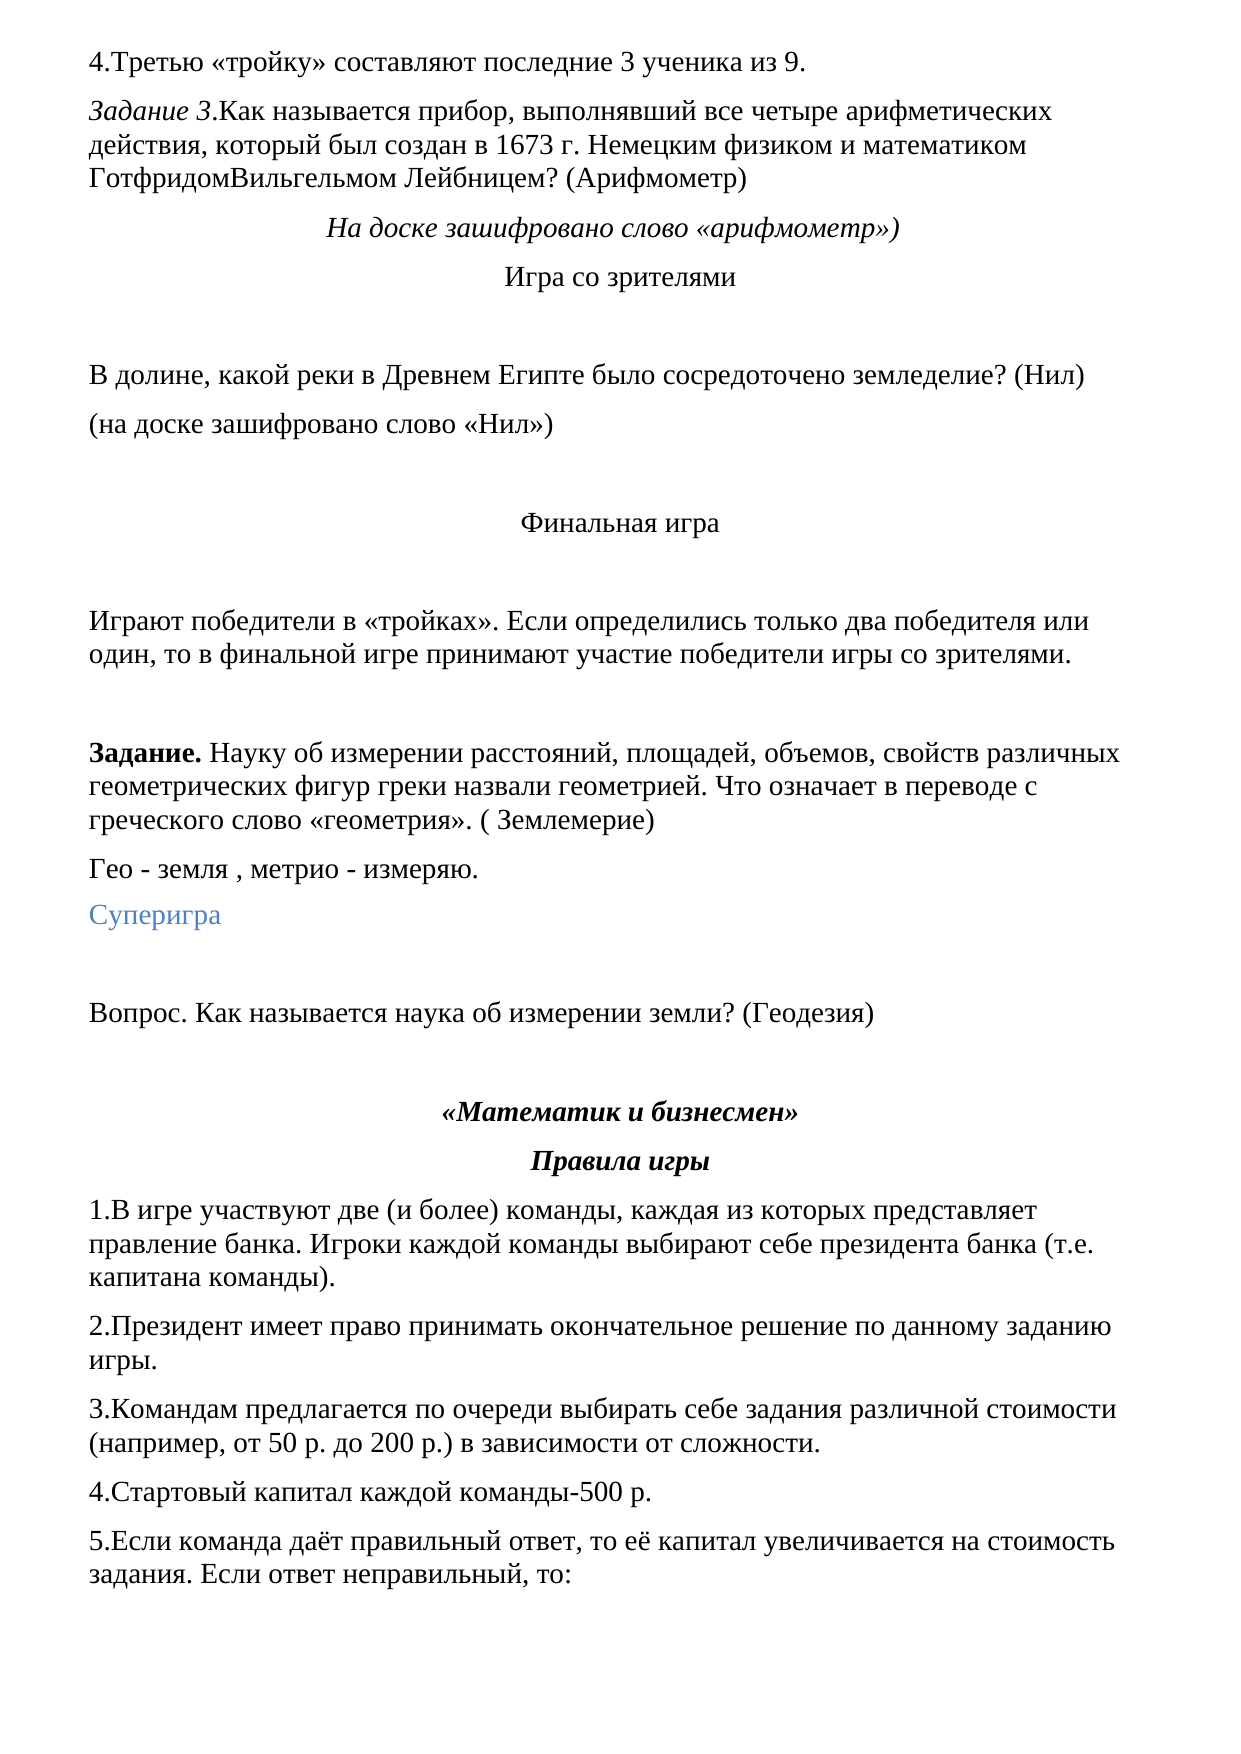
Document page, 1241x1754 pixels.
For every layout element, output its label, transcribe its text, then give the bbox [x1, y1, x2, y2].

text В долине, какой реки в Древнем Египте было сосредоточено земледелие? (Нил) [89, 357, 1152, 391]
text Суперигра [89, 897, 1152, 931]
text На доске зашифровано слово «арифмометр») [89, 210, 1152, 243]
text Игра со зрителями [89, 259, 1152, 292]
text «Математик и бизнесмен» [89, 1094, 1152, 1127]
text 3.Командам предлагается по очереди выбирать себе задания различной стоимости (например, от 50 р. до 200 р.) в зависимости от сложности. [89, 1391, 1152, 1458]
text Финальная игра [89, 505, 1152, 538]
text Задание 3.Как называется прибор, выполнявший все четыре арифметических действия, который был создан в 1673 г. Немецким физиком и математиком ГотфридомВильгельмом Лейбницем? (Арифмометр) [89, 93, 1152, 194]
text 4.Стартовый капитал каждой команды-500 р. [89, 1474, 1152, 1507]
text 2.Президент имеет право принимать окончательное решение по данному заданию игры. [89, 1308, 1152, 1376]
text (на доске зашифровано слово «Нил») [89, 406, 1152, 440]
text Правила игры [89, 1143, 1152, 1177]
text Вопрос. Как называется наука об измерении земли? (Геодезия) [89, 996, 1152, 1029]
text 4.Третью «тройку» составляют последние 3 ученика из 9. [89, 44, 1152, 78]
text 1.В игре участвуют две (и более) команды, каждая из которых представляет правление банка. Игроки каждой команды выбирают себе президента банка (т.е. капитана команды). [89, 1192, 1152, 1293]
text Играют победители в «тройках». Если определились только два победителя или один, то в финальной игре принимают участие победители игры со зрителями. [89, 603, 1152, 670]
text Задание. Науку об измерении расстояний, площадей, объемов, свойств различных геометрических фигур греки назвали геометрией. Что означает в переводе с греческого слово «геометрия». ( Землемерие) [89, 735, 1152, 836]
text 5.Если команда даёт правильный ответ, то её капитал увеличивается на стоимость задания. Если ответ неправильный, то: [89, 1523, 1152, 1590]
text Гео - земля , метрио - измеряю. [89, 851, 1152, 885]
